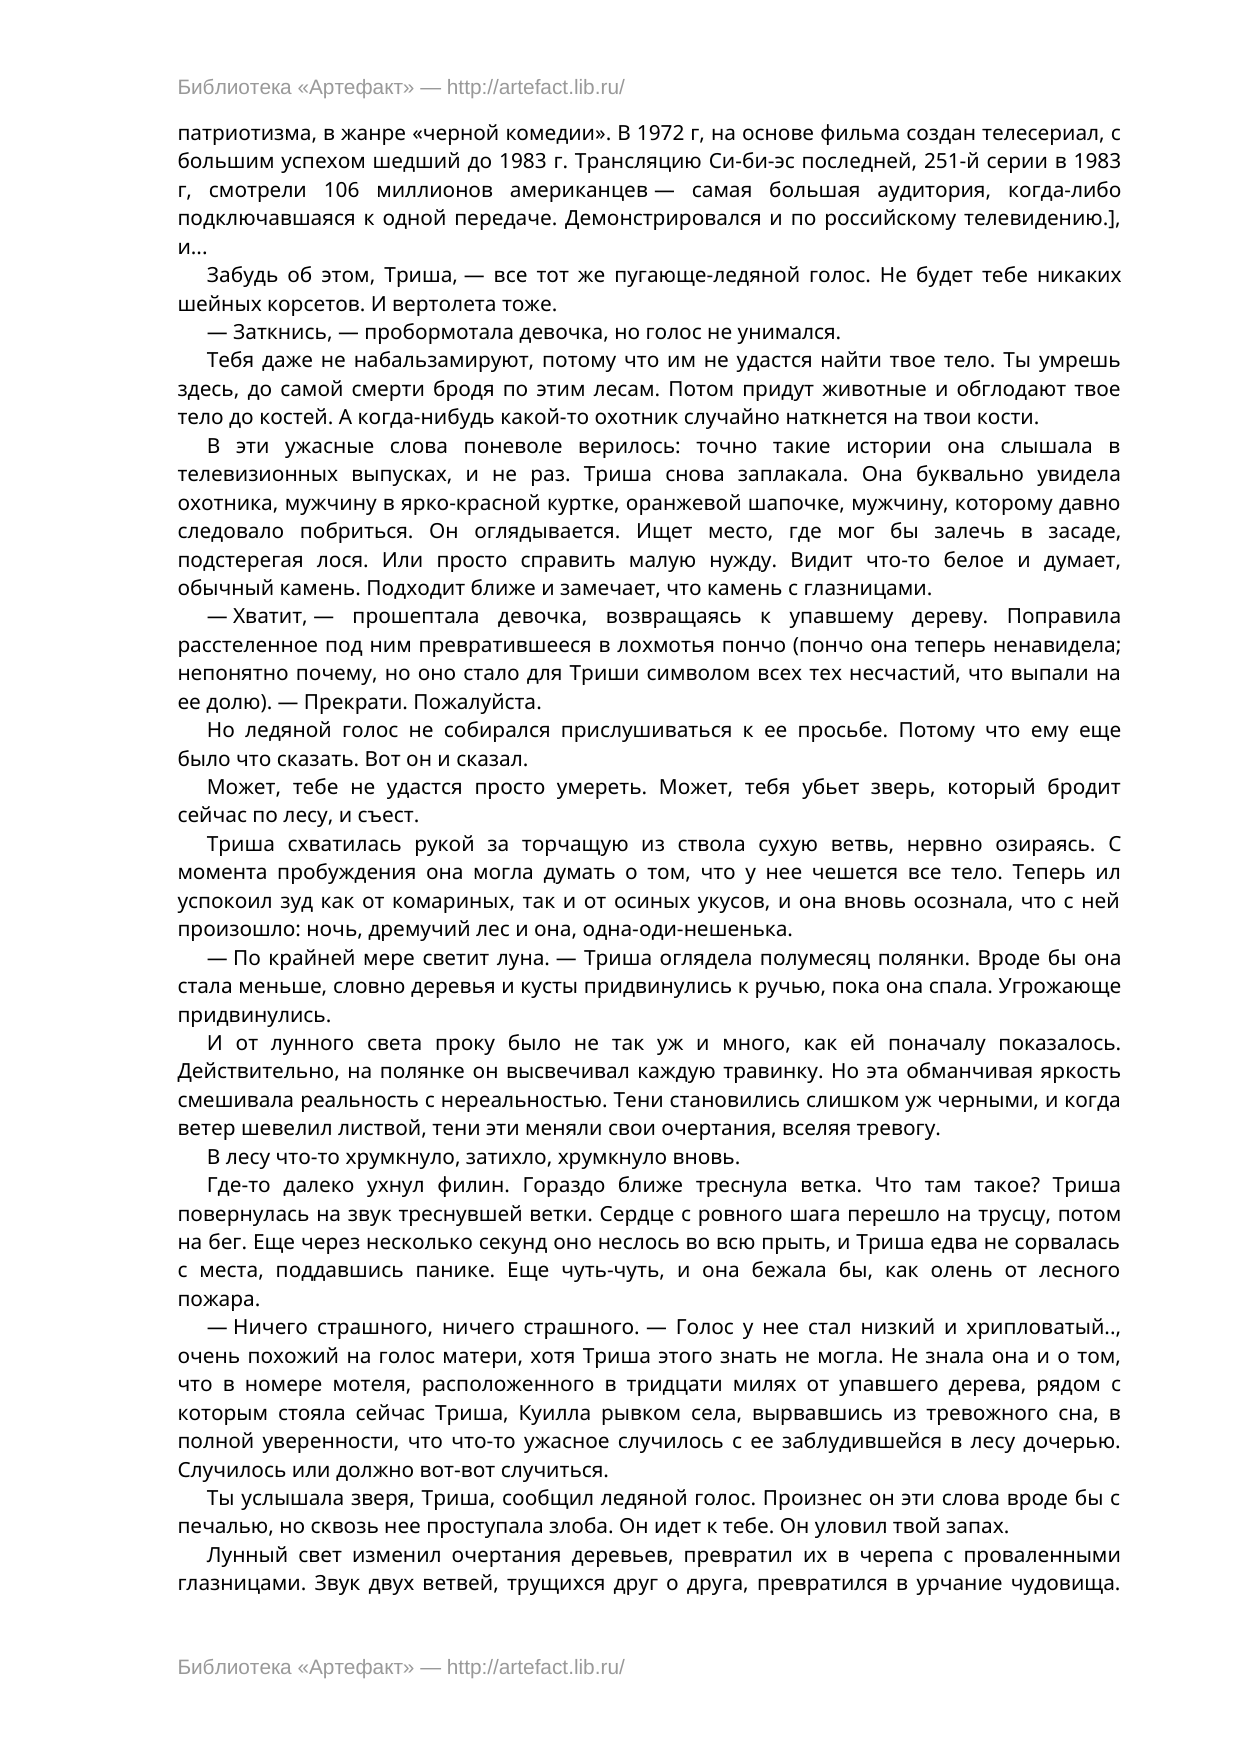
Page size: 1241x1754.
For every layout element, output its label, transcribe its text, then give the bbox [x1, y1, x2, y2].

text В эти ужасные слова поневоле верилось: точно такие истории она слышала в телевизионных выпусках, и не раз. Триша снова заплакала. Она буквально увидела охотника, мужчину в ярко-красной куртке, оранжевой шапочке, мужчину, которому давно следовало побриться. Он оглядывается. Ищет место, где мог бы залечь в засаде, подстерегая лося. Или просто справить малую нужду. Видит что-то белое и думает, обычный камень. Подходит ближе и замечает, что камень с глазницами. [177, 431, 1122, 602]
text — По крайней мере светит луна. — Триша оглядела полумесяц полянки. Вроде бы она стала меньше, словно деревья и кусты придвинулись к ручью, пока она спала. Угрожающе придвинулись. [177, 943, 1122, 1028]
text Тебя даже не набальзамируют, потому что им не удастся найти твое тело. Ты умрешь здесь, до самой смерти бродя по этим лесам. Потом придут животные и обглодают твое тело до костей. А когда-нибудь какой-то охотник случайно наткнется на твои кости. [177, 346, 1122, 431]
text — Хватит, — прошептала девочка, возвращаясь к упавшему дереву. Поправила расстеленное под ним превратившееся в лохмотья пончо (пончо она теперь ненавидела; непонятно почему, но оно стало для Триши символом всех тех несчастий, что выпали на ее долю). — Прекрати. Пожалуйста. [177, 602, 1122, 715]
text Может, тебе не удастся просто умереть. Может, тебя убьет зверь, который бродит сейчас по лесу, и съест. [177, 772, 1122, 829]
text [177, 1540, 1122, 1597]
text Но ледяной голос не собирался прислушиваться к ее просьбе. Потому что ему еще было что сказать. Вот он и сказал. [177, 715, 1122, 772]
text Триша схватилась рукой за торчащую из ствола сухую ветвь, нервно озираясь. С момента пробуждения она могла думать о том, что у нее чешется все тело. Теперь ил успокоил зуд как от комариных, так и от осиных укусов, и она вновь осознала, что с ней произошло: ночь, дремучий лес и она, одна-оди-нешенька. [177, 829, 1122, 943]
text Ты услышала зверя, Триша, сообщил ледяной голос. Произнес он эти слова вроде бы с печалью, но сквозь нее проступала злоба. Он идет к тебе. Он уловил твой запах. [177, 1483, 1122, 1540]
text Где-то далеко ухнул филин. Гораздо ближе треснула ветка. Что там такое? Триша повернулась на звук треснувшей ветки. Сердце с ровного шага перешло на трусцу, потом на бег. Еще через несколько секунд оно неслось во всю прыть, и Триша едва не сорвалась с места, поддавшись панике. Еще чуть-чуть, и она бежала бы, как олень от лесного пожара. [177, 1170, 1122, 1312]
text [177, 118, 1122, 260]
text — Заткнись, — пробормотала девочка, но голос не унимался. [177, 317, 1122, 346]
text И от лунного света проку было не так уж и много, как ей поначалу показалось. Действительно, на полянке он высвечивал каждую травинку. Но эта обманчивая яркость смешивала реальность с нереальностью. Тени становились слишком уж черными, и когда ветер шевелил листвой, тени эти меняли свои очертания, вселяя тревогу. [177, 1028, 1122, 1142]
text Забудь об этом, Триша, — все тот же пугающе-ледяной голос. Не будет тебе никаких шейных корсетов. И вертолета тоже. [177, 260, 1122, 317]
text — Ничего страшного, ничего страшного. — Голос у нее стал низкий и хрипловатый.., очень похожий на голос матери, хотя Триша этого знать не могла. Не знала она и о том, что в номере мотеля, расположенного в тридцати милях от упавшего дерева, рядом с которым стояла сейчас Триша, Куилла рывком села, вырвавшись из тревожного сна, в полной уверенности, что что-то ужасное случилось с ее заблудившейся в лесу дочерью. Случилось или должно вот-вот случиться. [177, 1312, 1122, 1483]
text В лесу что-то хрумкнуло, затихло, хрумкнуло вновь. [177, 1142, 1122, 1170]
